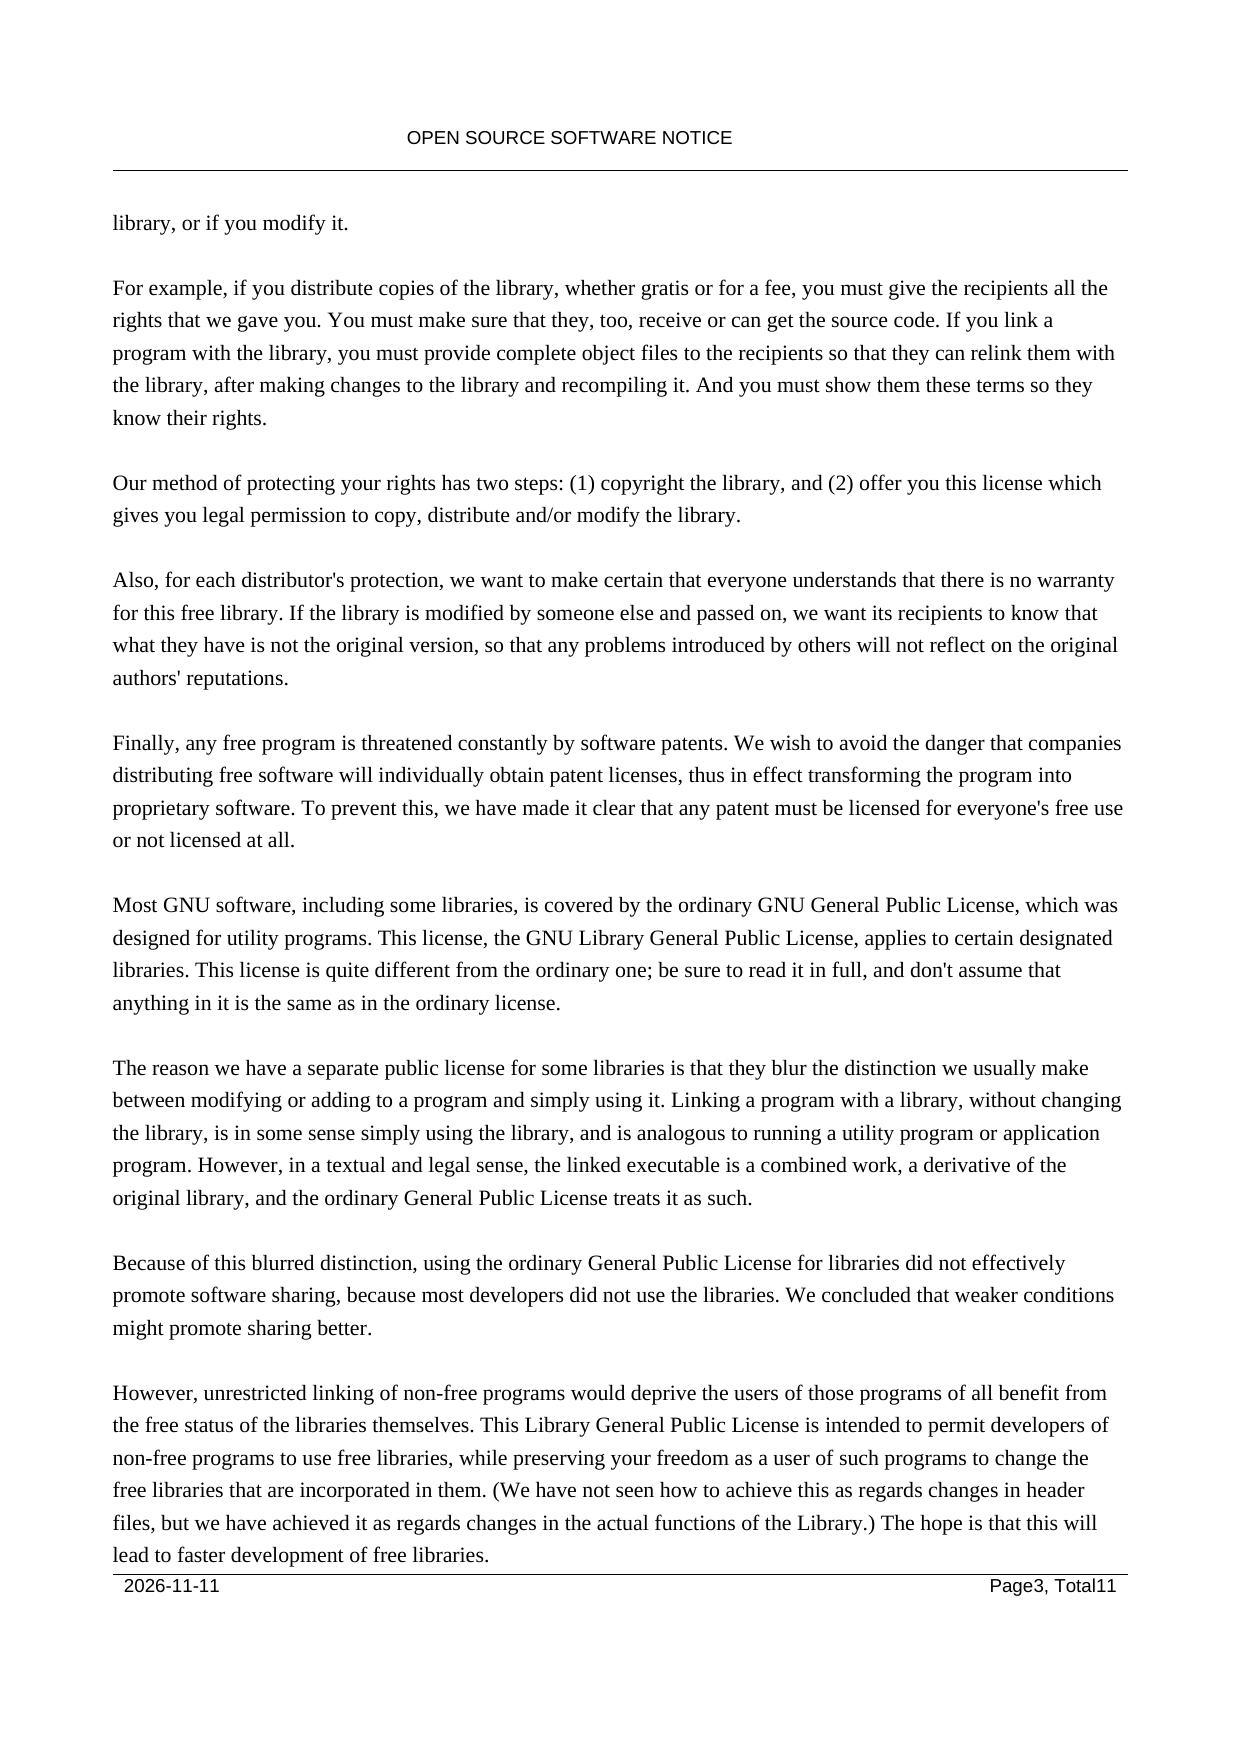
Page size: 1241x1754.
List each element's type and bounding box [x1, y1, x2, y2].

text [112, 206, 1128, 1571]
